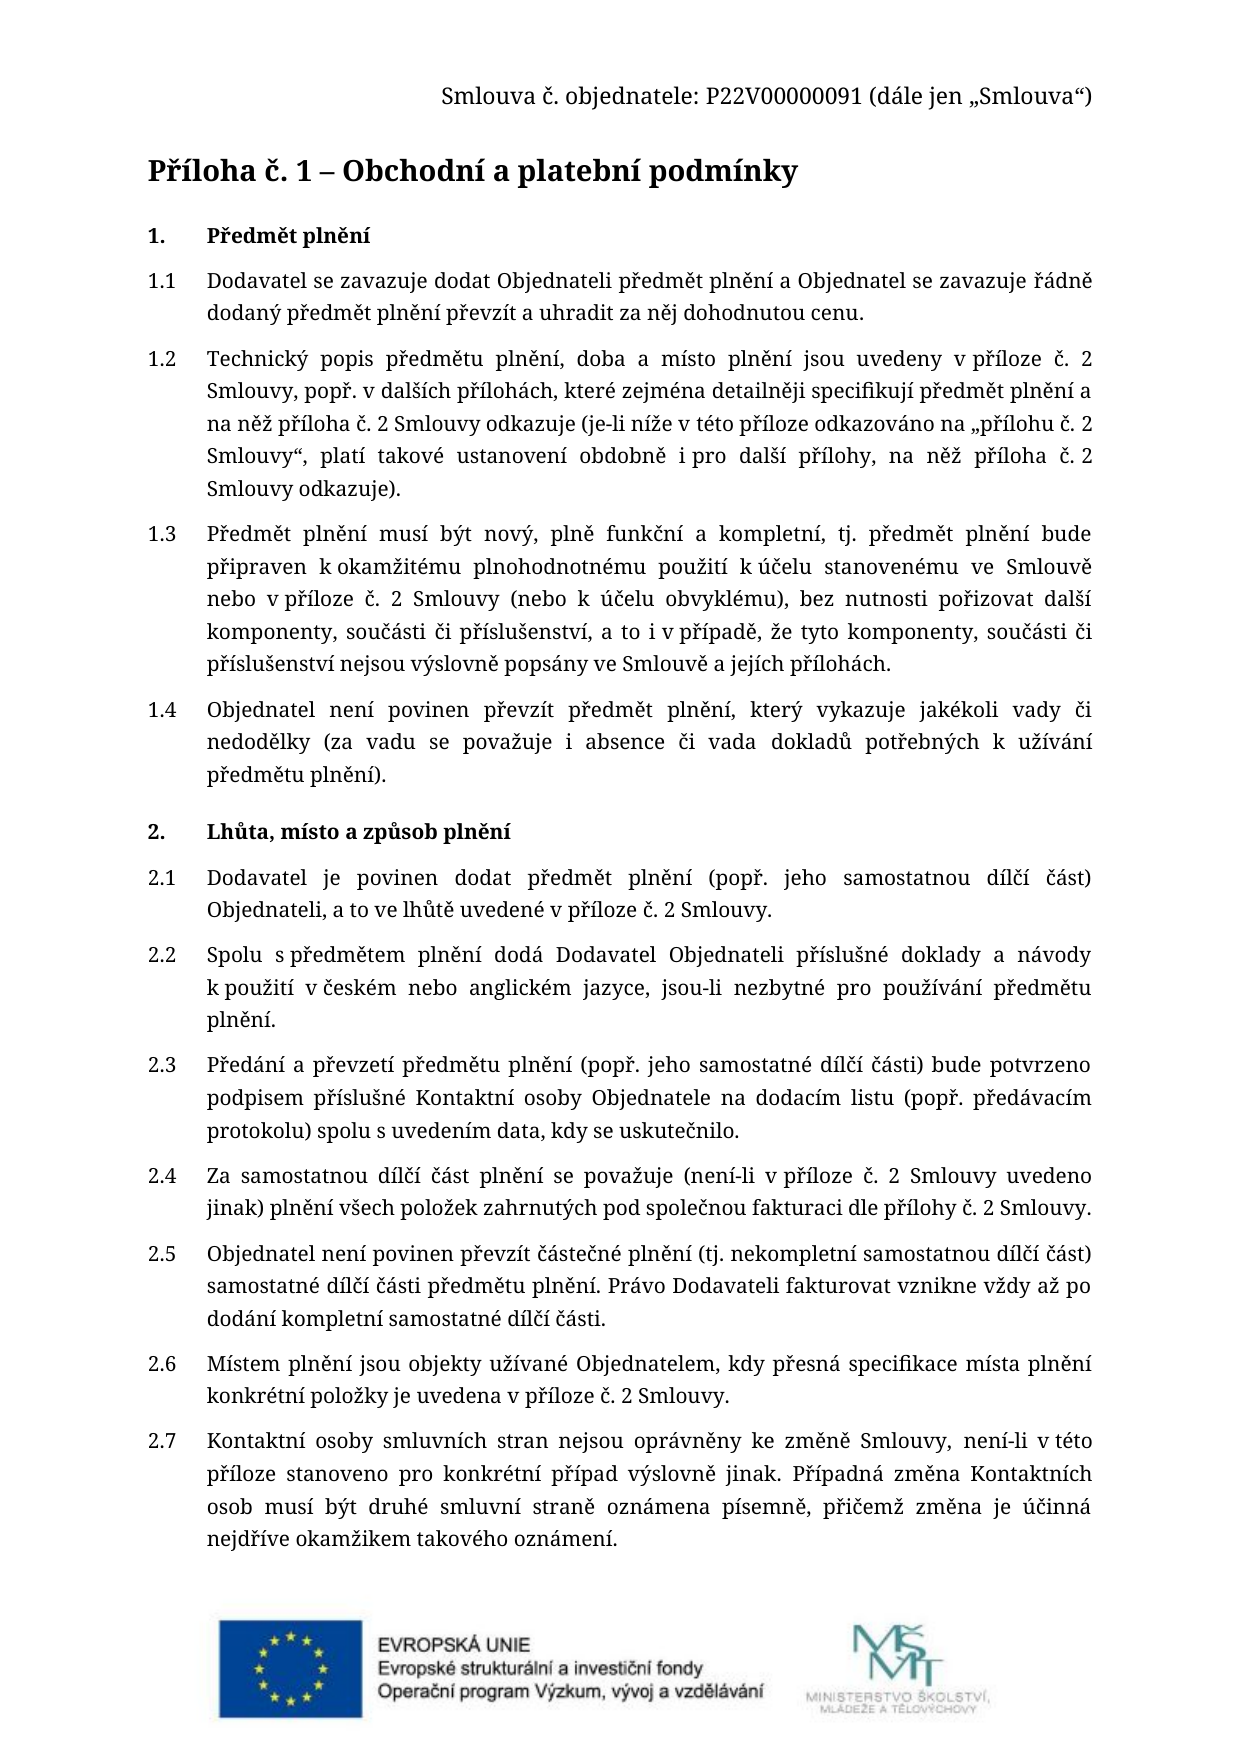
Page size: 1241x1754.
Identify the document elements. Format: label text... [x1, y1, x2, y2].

list Objednatel není povinen převzít částečné plnění (tj. nekompletní samostatnou dílčí část) samostatné dílčí části předmětu plnění. Právo Dodavateli fakturovat vznikne vždy až po dodání kompletní samostatné dílčí části. [148, 1239, 1093, 1332]
picture [147, 1572, 1068, 1754]
list Lhůta, místo a způsob plnění [148, 817, 1093, 846]
list Předmět plnění [148, 221, 1093, 249]
text Příloha č. 1 – Obchodní a platební podmínky [148, 150, 1093, 190]
list Předání a převzetí předmětu plnění (popř. jeho samostatné dílčí části) bude potvrzeno podpisem příslušné Kontaktní osoby Objednatele na dodacím listu (popř. předávacím protokolu) spolu s uvedením data, kdy se uskutečnilo. [148, 1051, 1093, 1144]
list Dodavatel je povinen dodat předmět plnění (popř. jeho samostatnou dílčí část) Objednateli, a to ve lhůtě uvedené v příloze č. 2 Smlouvy. [148, 863, 1093, 924]
list Technický popis předmětu plnění, doba a místo plnění jsou uvedeny v příloze č. 2 Smlouvy, popř. v dalších přílohách, které zejména detailněji specifikují předmět plnění a na něž příloha č. 2 Smlouvy odkazuje (je-li níže v této příloze odkazováno na „přílohu č. 2 Smlouvy“, platí takové ustanovení obdobně i pro další přílohy, na něž příloha č. 2 Smlouvy odkazuje). [148, 344, 1093, 502]
list Místem plnění jsou objekty užívané Objednatelem, kdy přesná specifikace místa plnění konkrétní položky je uvedena v příloze č. 2 Smlouvy. [148, 1349, 1093, 1410]
list Za samostatnou dílčí část plnění se považuje (není-li v příloze č. 2 Smlouvy uvedeno jinak) plnění všech položek zahrnutých pod společnou fakturaci dle přílohy č. 2 Smlouvy. [148, 1161, 1093, 1222]
list Spolu s předmětem plnění dodá Dodavatel Objednateli příslušné doklady a návody k použití v českém nebo anglickém jazyce, jsou-li nezbytné pro používání předmětu plnění. [148, 940, 1093, 1034]
list Kontaktní osoby smluvních stran nejsou oprávněny ke změně Smlouvy, není-li v této příloze stanoveno pro konkrétní případ výslovně jinak. Případná změna Kontaktních osob musí být druhé smluvní straně oznámena písemně, přičemž změna je účinná nejdříve okamžikem takového oznámení. [148, 1427, 1093, 1553]
list Objednatel není povinen převzít předmět plnění, který vykazuje jakékoli vady či nedodělky (za vadu se považuje i absence či vada dokladů potřebných k užívání předmětu plnění). [148, 695, 1093, 788]
list Dodavatel se zavazuje dodat Objednateli předmět plnění a Objednatel se zavazuje řádně dodaný předmět plnění převzít a uhradit za něj dohodnutou cenu. [148, 266, 1093, 327]
list Předmět plnění musí být nový, plně funkční a kompletní, tj. předmět plnění bude připraven k okamžitému plnohodnotnému použití k účelu stanovenému ve Smlouvě nebo v příloze č. 2 Smlouvy (nebo k účelu obvyklému), bez nutnosti pořizovat další komponenty, součásti či příslušenství, a to i v případě, že tyto komponenty, součásti či příslušenství nejsou výslovně popsány ve Smlouvě a jejích přílohách. [148, 519, 1093, 678]
